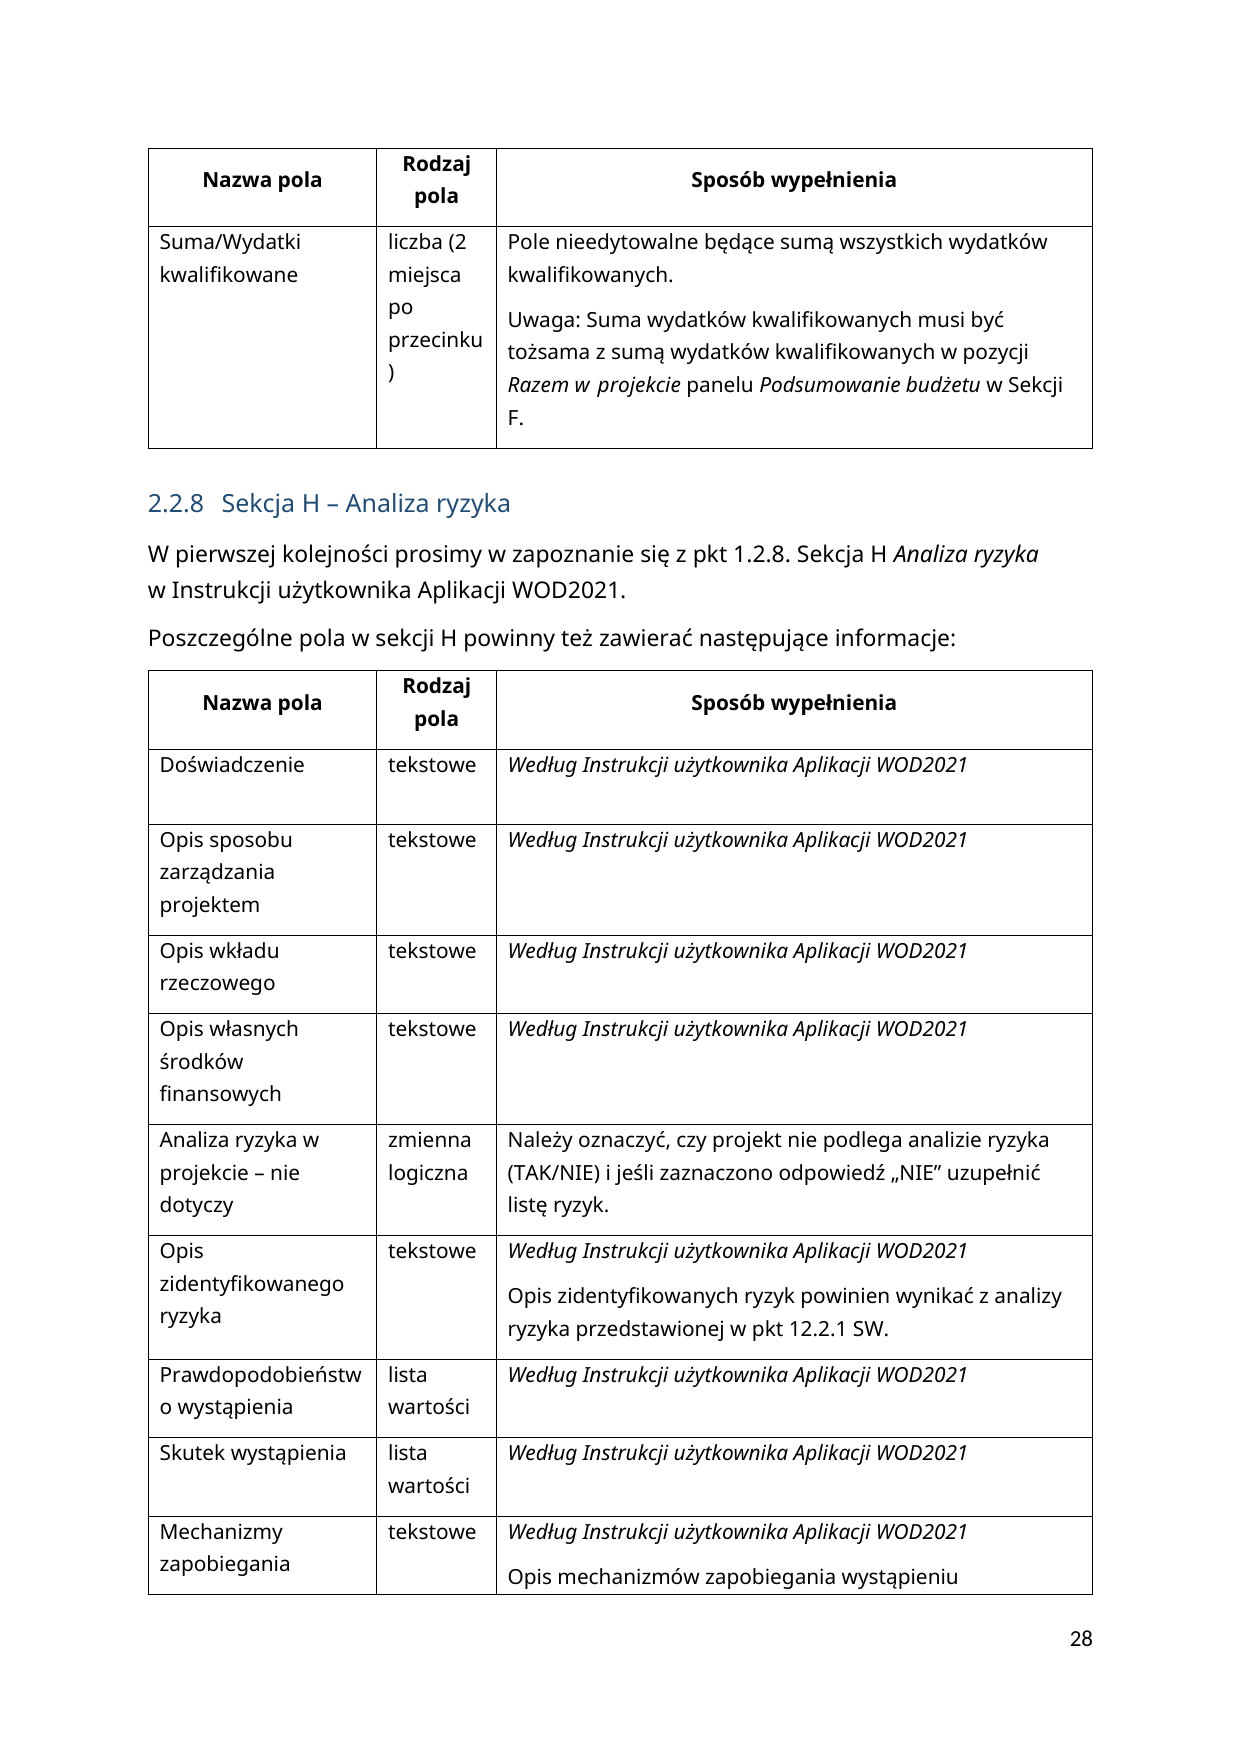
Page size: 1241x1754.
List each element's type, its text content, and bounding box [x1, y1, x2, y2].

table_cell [149, 1517, 376, 1594]
table_cell Opis sposobu zarządzania projektem [149, 825, 376, 935]
table_cell Opis zidentyfikowanego ryzyka [149, 1236, 376, 1359]
table_cell tekstowe [377, 1236, 496, 1359]
table_cell Według Instrukcji użytkownika Aplikacji WOD2021 [497, 1360, 1092, 1437]
table_header Rodzaj pola [377, 671, 496, 749]
table_cell lista wartości [377, 1360, 496, 1437]
table_cell tekstowe [377, 936, 496, 1013]
table_cell Opis wkładu rzeczowego [149, 936, 376, 1013]
table_cell Doświadczenie [149, 750, 376, 824]
table_header Rodzaj pola [377, 149, 496, 226]
table_cell tekstowe [377, 1517, 496, 1594]
subtitle 2.2.8 Sekcja H – Analiza ryzyka [148, 486, 1093, 520]
table_cell Według Instrukcji użytkownika Aplikacji WOD2021 Opis zidentyfikowanych ryzyk powinien wynikać z analizy ryzyka przedstawionej w pkt 12.2.1 SW. [497, 1236, 1092, 1359]
table_header Sposób wypełnienia [497, 149, 1092, 226]
table_cell Opis własnych środków finansowych [149, 1014, 376, 1124]
table_cell zmienna logiczna [377, 1125, 496, 1235]
table_header Nazwa pola [149, 149, 376, 226]
table_cell tekstowe [377, 1014, 496, 1124]
text W pierwszej kolejności prosimy w zapoznanie się z pkt 1.2.8. Sekcja H Analiza ryzyka w Instrukcji użytkownika Aplikacji WOD2021. [148, 538, 1093, 605]
table_cell Analiza ryzyka w projekcie – nie dotyczy [149, 1125, 376, 1235]
table_cell Skutek wystąpienia [149, 1438, 376, 1516]
table_cell Należy oznaczyć, czy projekt nie podlega analizie ryzyka (TAK/NIE) i jeśli zaznaczono odpowiedź „NIE” uzupełnić listę ryzyk. [497, 1125, 1092, 1235]
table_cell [497, 1517, 1092, 1594]
table_cell Według Instrukcji użytkownika Aplikacji WOD2021 [497, 1438, 1092, 1516]
table_cell Według Instrukcji użytkownika Aplikacji WOD2021 [497, 936, 1092, 1013]
table_cell Pole nieedytowalne będące sumą wszystkich wydatków kwalifikowanych. Uwaga: Suma wydatków kwalifikowanych musi być tożsama z sumą wydatków kwalifikowanych w pozycji Razem w projekcie panelu Podsumowanie budżetu w Sekcji F. [497, 227, 1092, 447]
table_cell tekstowe [377, 825, 496, 935]
table_header Nazwa pola [149, 671, 376, 749]
table_cell lista wartości [377, 1438, 496, 1516]
table_cell tekstowe [377, 750, 496, 824]
table_cell Według Instrukcji użytkownika Aplikacji WOD2021 [497, 1014, 1092, 1124]
text Poszczególne pola w sekcji H powinny też zawierać następujące informacje: [148, 622, 1093, 653]
table_header Sposób wypełnienia [497, 671, 1092, 749]
table_cell Według Instrukcji użytkownika Aplikacji WOD2021 [497, 750, 1092, 824]
table_cell liczba (2 miejsca po przecinku) [377, 227, 496, 447]
table_cell Suma/Wydatki kwalifikowane [149, 227, 376, 447]
table_cell Prawdopodobieństwo wystąpienia [149, 1360, 376, 1437]
table_cell Według Instrukcji użytkownika Aplikacji WOD2021 [497, 825, 1092, 935]
